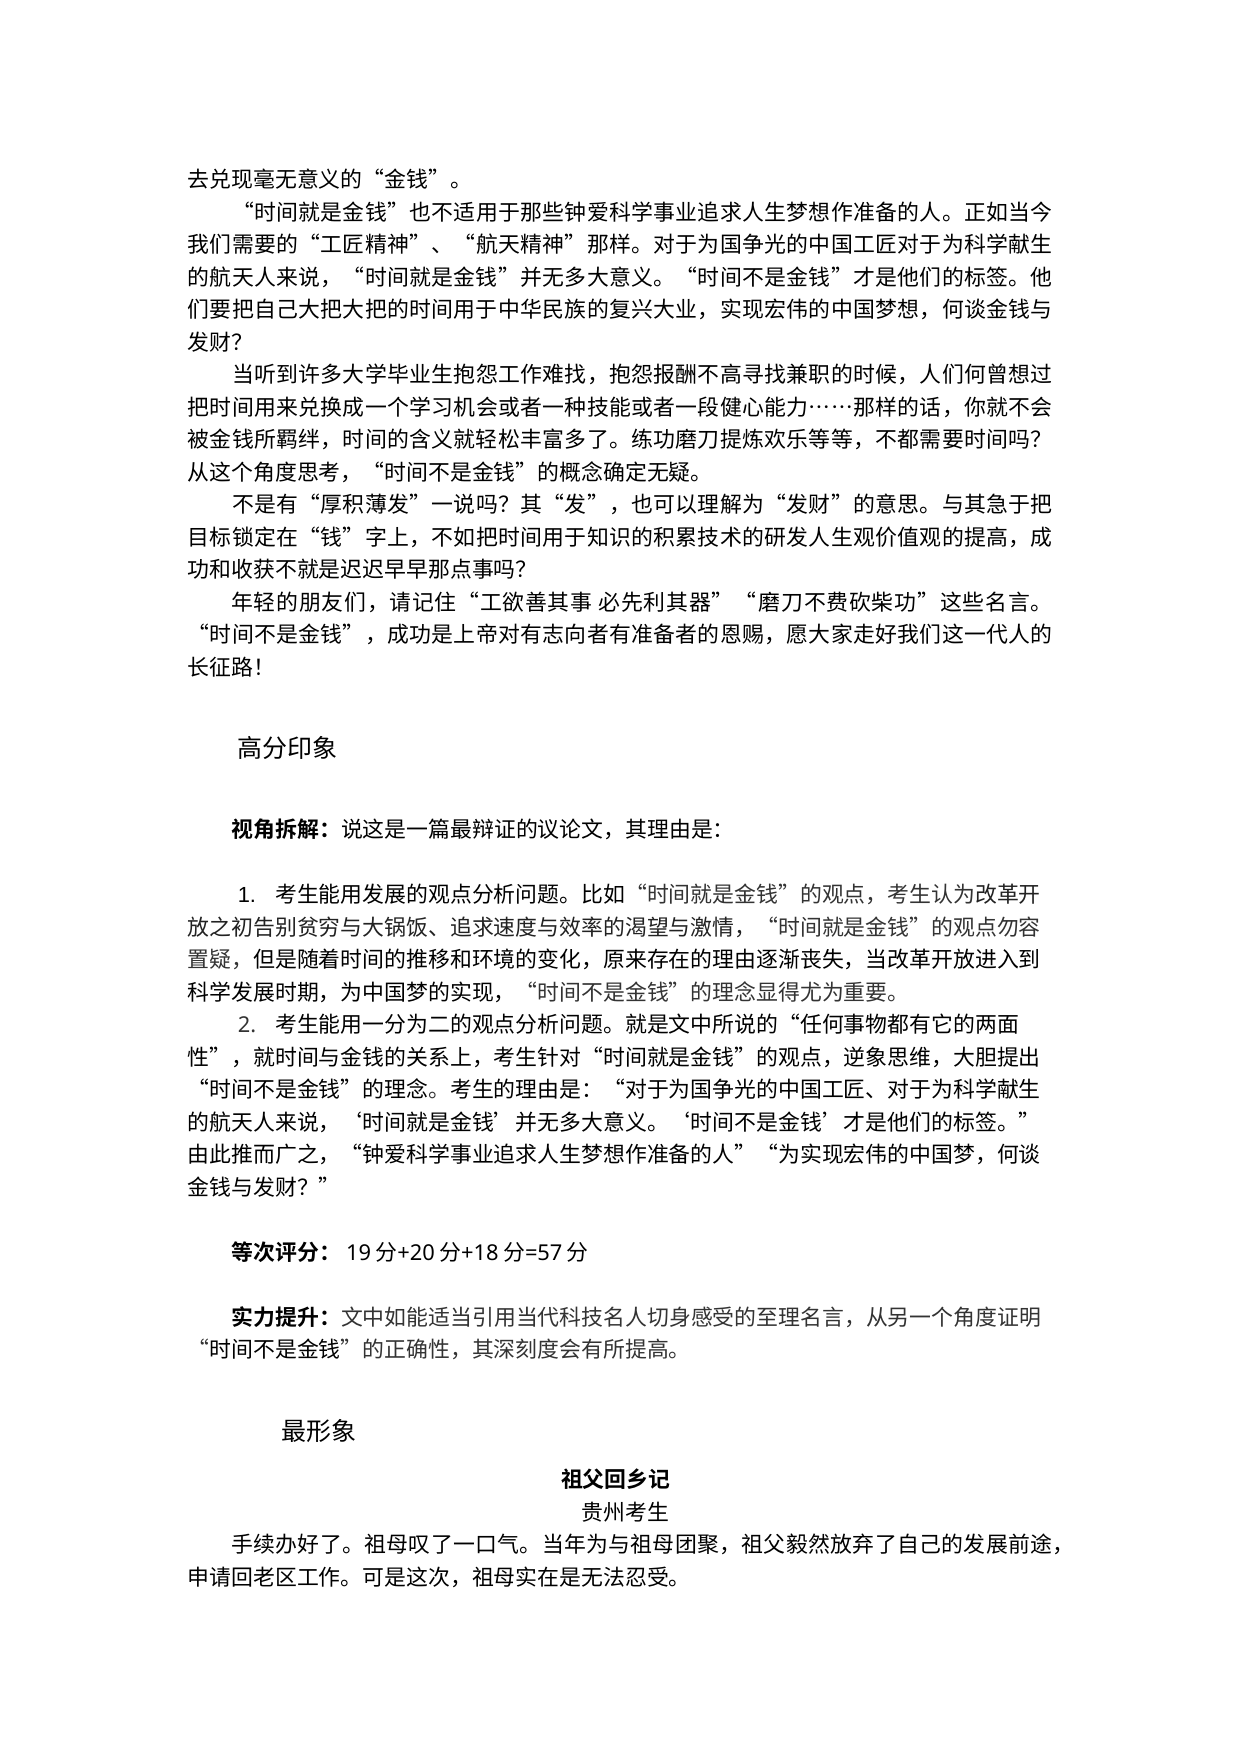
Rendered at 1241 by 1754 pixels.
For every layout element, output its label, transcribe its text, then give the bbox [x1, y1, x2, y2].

text 最形象 [231, 1397, 1053, 1462]
text 视角拆解：说这是一篇最辩证的议论文，其理由是： [187, 812, 1053, 844]
text 高分印象 [187, 714, 1053, 779]
list 考生能用一分为二的观点分析问题。就是文中所说的“任何事物都有它的两面性”，就时间与金钱的关系上，考生针对“时间就是金钱”的观点，逆象思维，大胆提出“时间不是金钱”的理念。考生的理由是：“对于为国争光的中国工匠、对于为科学献生的航天人来说，‘时间就是金钱’并无多大意义。‘时间不是金钱’才是他们的标签。”由此推而广之，“钟爱科学事业追求人生梦想作准备的人”“为实现宏伟的中国梦，何谈金钱与发财？” [187, 1007, 1053, 1202]
text 祖父回乡记 [187, 1462, 1053, 1494]
text 贵州考生 [187, 1494, 1053, 1527]
text 手续办好了。祖母叹了一口气。当年为与祖母团聚，祖父毅然放弃了自己的发展前途，申请回老区工作。可是这次，祖母实在是无法忍受。 [187, 1527, 1053, 1592]
text 实力提升：文中如能适当引用当代科技名人切身感受的至理名言，从另一个角度证明“时间不是金钱”的正确性，其深刻度会有所提高。 [187, 1299, 1053, 1364]
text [187, 162, 1053, 584]
list 等次评分： 19分+20分+18分=57分 [187, 1234, 1053, 1267]
list 考生能用发展的观点分析问题。比如“时间就是金钱”的观点，考生认为改革开放之初告别贫穷与大锅饭、追求速度与效率的渴望与激情，“时间就是金钱”的观点勿容置疑，但是随着时间的推移和环境的变化，原来存在的理由逐渐丧失，当改革开放进入到科学发展时期，为中国梦的实现，“时间不是金钱”的理念显得尤为重要。 [187, 877, 1053, 1007]
text 年轻的朋友们，请记住“工欲善其事 必先利其器”“磨刀不费砍柴功”这些名言。“时间不是金钱”，成功是上帝对有志向者有准备者的恩赐，愿大家走好我们这一代人的长征路！ [187, 584, 1053, 682]
